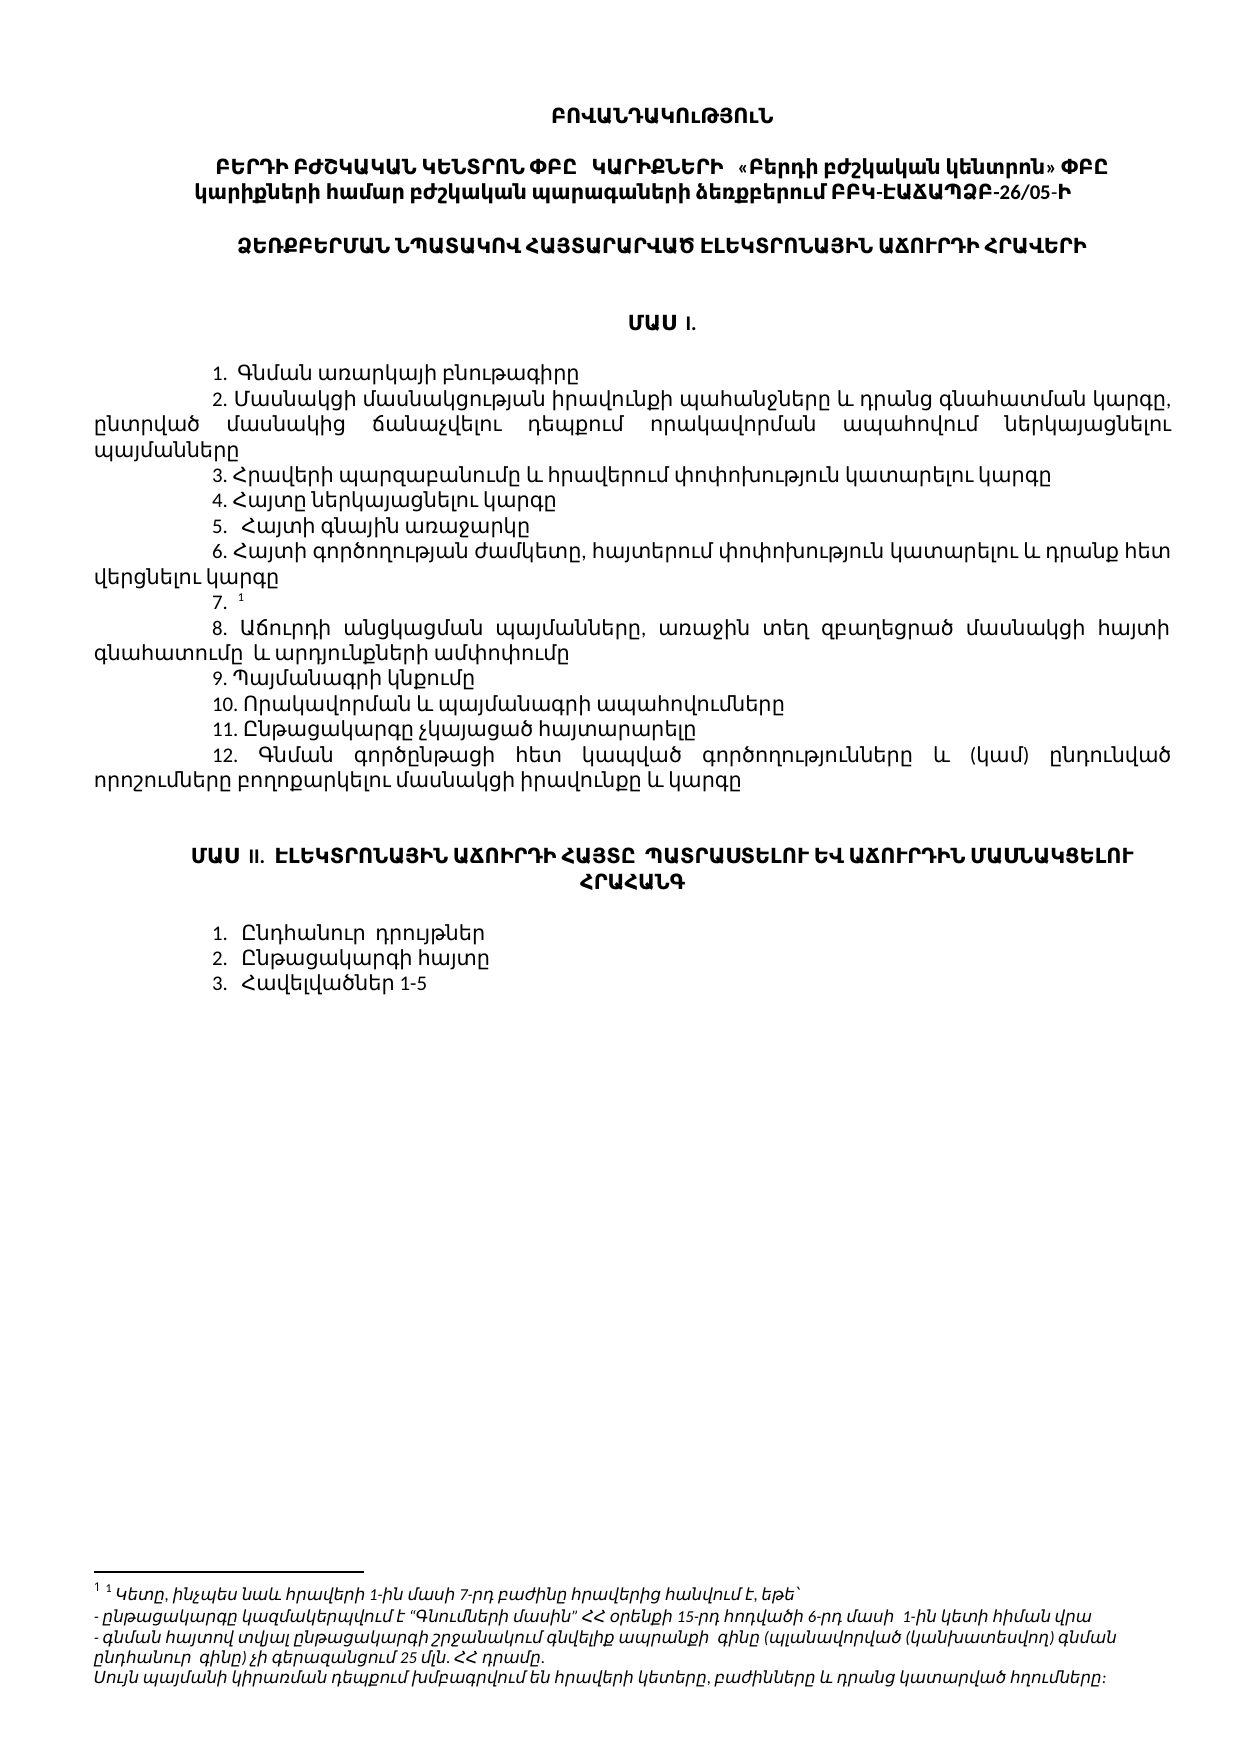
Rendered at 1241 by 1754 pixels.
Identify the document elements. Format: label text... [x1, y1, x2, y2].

text ԲԵՐԴԻ ԲԺՇԿԱԿԱՆ ԿԵՆՏՐՈՆ ՓԲԸ ԿԱՐԻՔՆԵՐԻ «Բերդի բժշկական կենտրոն» ՓԲԸ կարիքների համար բժշկական պարագաների ձեռքբերում ԲԲԿ-ԷԱՃԱՊՁԲ-26/05-Ի [94, 154, 1171, 205]
text ԲՈՎԱՆԴԱԿՈւԹՅՈւՆ [94, 103, 1171, 128]
text 9. Պայմանագրի կնքումը [94, 666, 1171, 691]
text ՁԵՌՔԲԵՐՄԱՆ ՆՊԱՏԱԿՈՎ ՀԱՅՏԱՐԱՐՎԱԾ ԷԼԵԿՏՐՈՆԱՅԻՆ ԱՃՈՒՐԴԻ ՀՐԱՎԵՐԻ [94, 233, 1171, 259]
text 10. Որակավորման և պայմանագրի ապահովումները [94, 691, 1171, 716]
text 11. Ընթացակարգը չկայացած հայտարարելը [94, 716, 1171, 742]
text 1. Ընդհանուր դրույթներ [94, 920, 1171, 945]
text 4. Հայտը ներկայացնելու կարգը [94, 488, 1171, 513]
text 2. Ընթացակարգի հայտը [94, 945, 1171, 971]
text 1. Գնման առարկայի բնութագիրը [94, 361, 1171, 386]
text 2. Մասնակցի մասնակցության իրավունքի պահանջները և դրանց գնահատման կարգը, ընտրված մասնակից ճանաչվելու դեպքում որակավորման ապահովում ներկայացնելու պայմանները [94, 386, 1171, 462]
text 6. Հայտի գործողության ժամկետը, հայտերում փոփոխություն կատարելու և դրանք հետ վերցնելու կարգը [94, 538, 1171, 589]
text 7. 1 [94, 589, 1171, 615]
text 12. Գնման գործընթացի հետ կապված գործողությունները և (կամ) ընդունված որոշումները բողոքարկելու մասնակցի իրավունքը և կարգը [94, 742, 1171, 793]
text 8. Աճուրդի անցկացման պայմանները, առաջին տեղ զբաղեցրած մասնակցի հայտի գնահատումը և արդյունքների ամփոփումը [94, 615, 1171, 666]
text ՄԱՍ II. ԷԼԵԿՏՐՈՆԱՅԻՆ ԱՃՈԻՐԴԻ ՀԱՅՏԸ ՊԱՏՐԱՍՏԵԼՈՒ ԵՎ ԱՃՈՒՐԴԻՆ ՄԱՍՆԱԿՑԵԼՈՒ ՀՐԱՀԱՆԳ [94, 843, 1171, 894]
text ՄԱՍ I. [94, 310, 1171, 335]
text 3. Հրավերի պարզաբանումը և հրավերում փոփոխություն կատարելու կարգը [94, 462, 1171, 488]
text 3. Հավելվածներ 1-5 [94, 971, 1171, 996]
text 5. Հայտի գնային առաջարկը [94, 513, 1171, 538]
